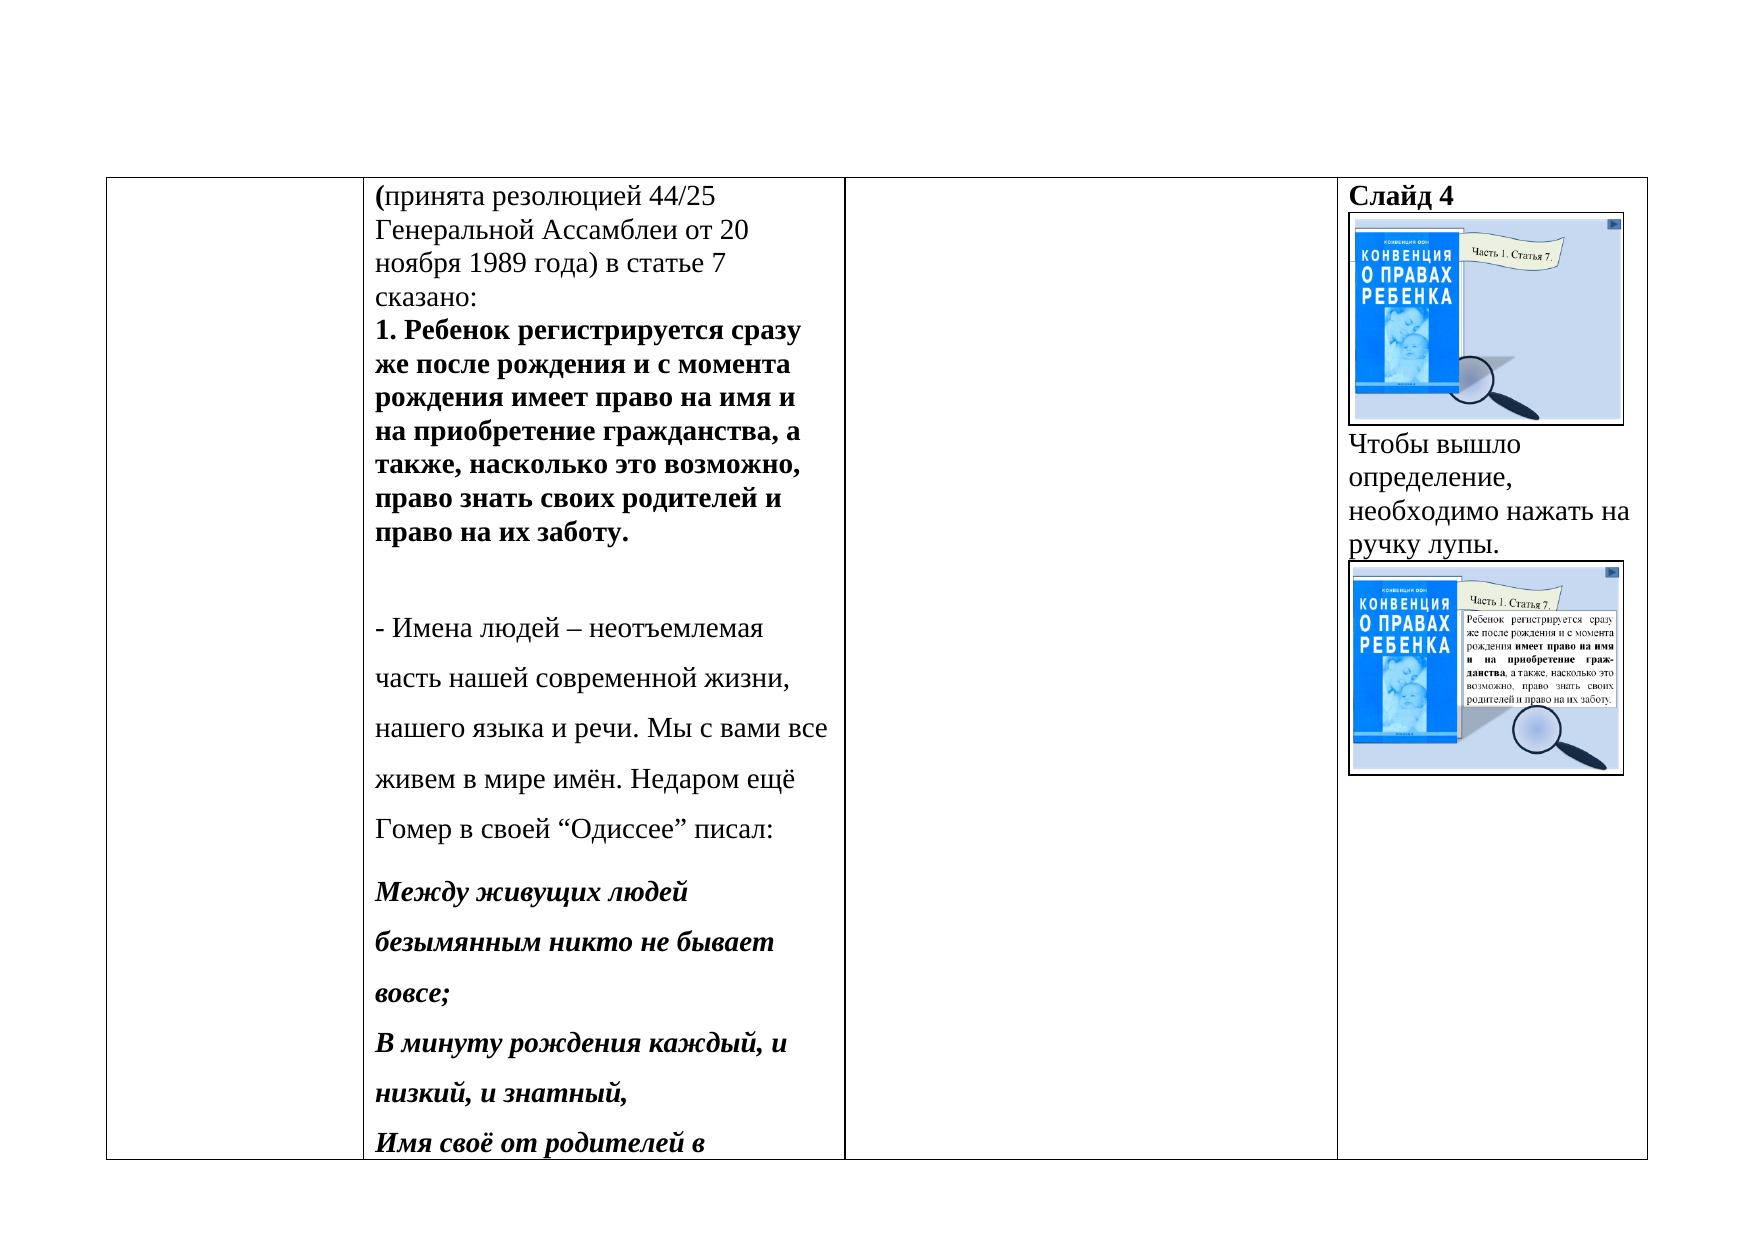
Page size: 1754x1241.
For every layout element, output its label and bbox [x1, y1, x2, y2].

picture [1350, 562, 1623, 774]
table_cell [364, 178, 844, 1159]
table_cell [107, 178, 363, 1159]
table_cell [1338, 178, 1647, 1159]
picture [1350, 213, 1623, 424]
table_cell [846, 178, 1337, 1159]
